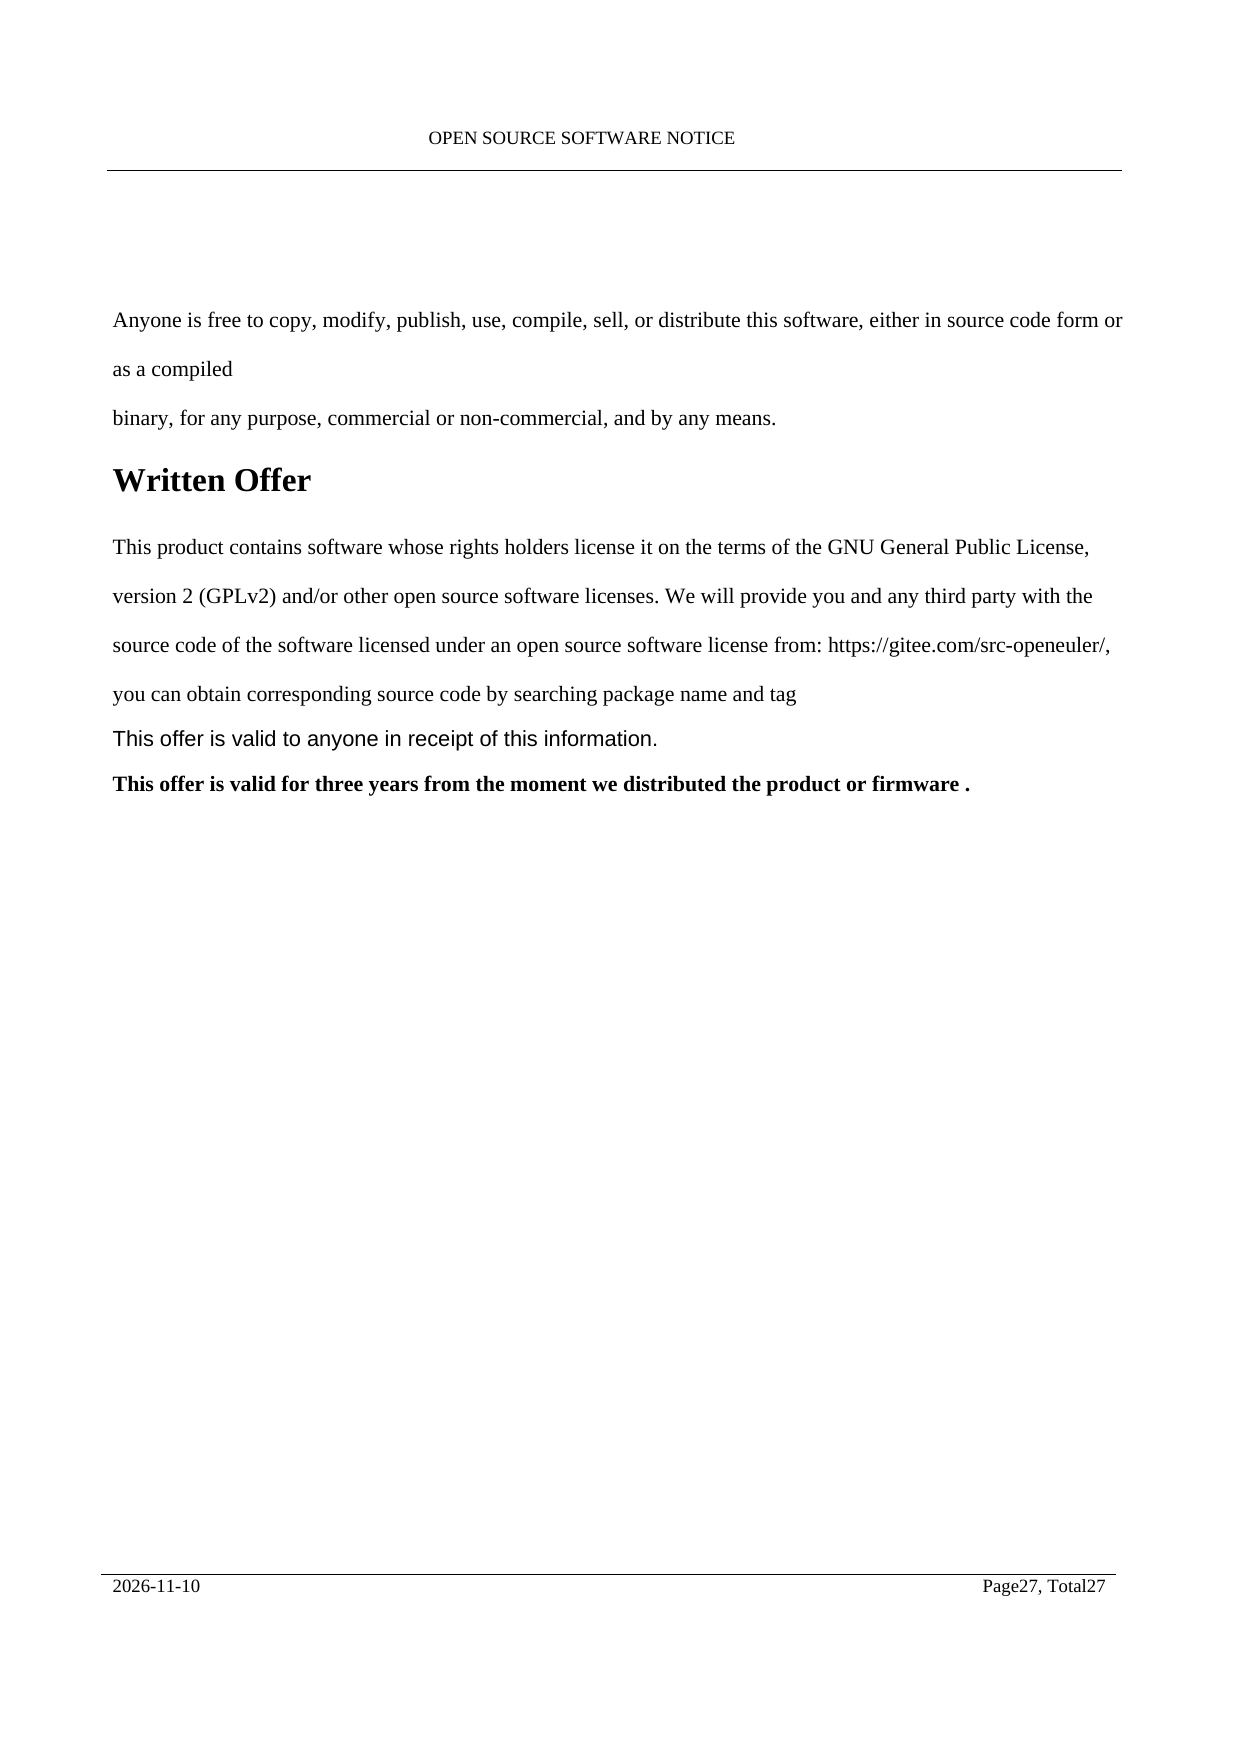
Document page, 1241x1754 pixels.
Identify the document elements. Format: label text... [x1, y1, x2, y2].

text Written Offer [112, 446, 1128, 511]
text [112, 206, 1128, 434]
text This offer is valid to anyone in receipt of this information. [112, 722, 1128, 754]
text This offer is valid for three years from the moment we distributed the product or firmware . [112, 767, 1128, 799]
text This product contains software whose rights holders license it on the terms of the GNU General Public License, version 2 (GPLv2) and/or other open source software licenses. We will provide you and any third party with the source code of the software licensed under an open source software license from: https://gitee.com/src-openeuler/, you can obtain corresponding source code by searching package name and tag [112, 531, 1128, 709]
